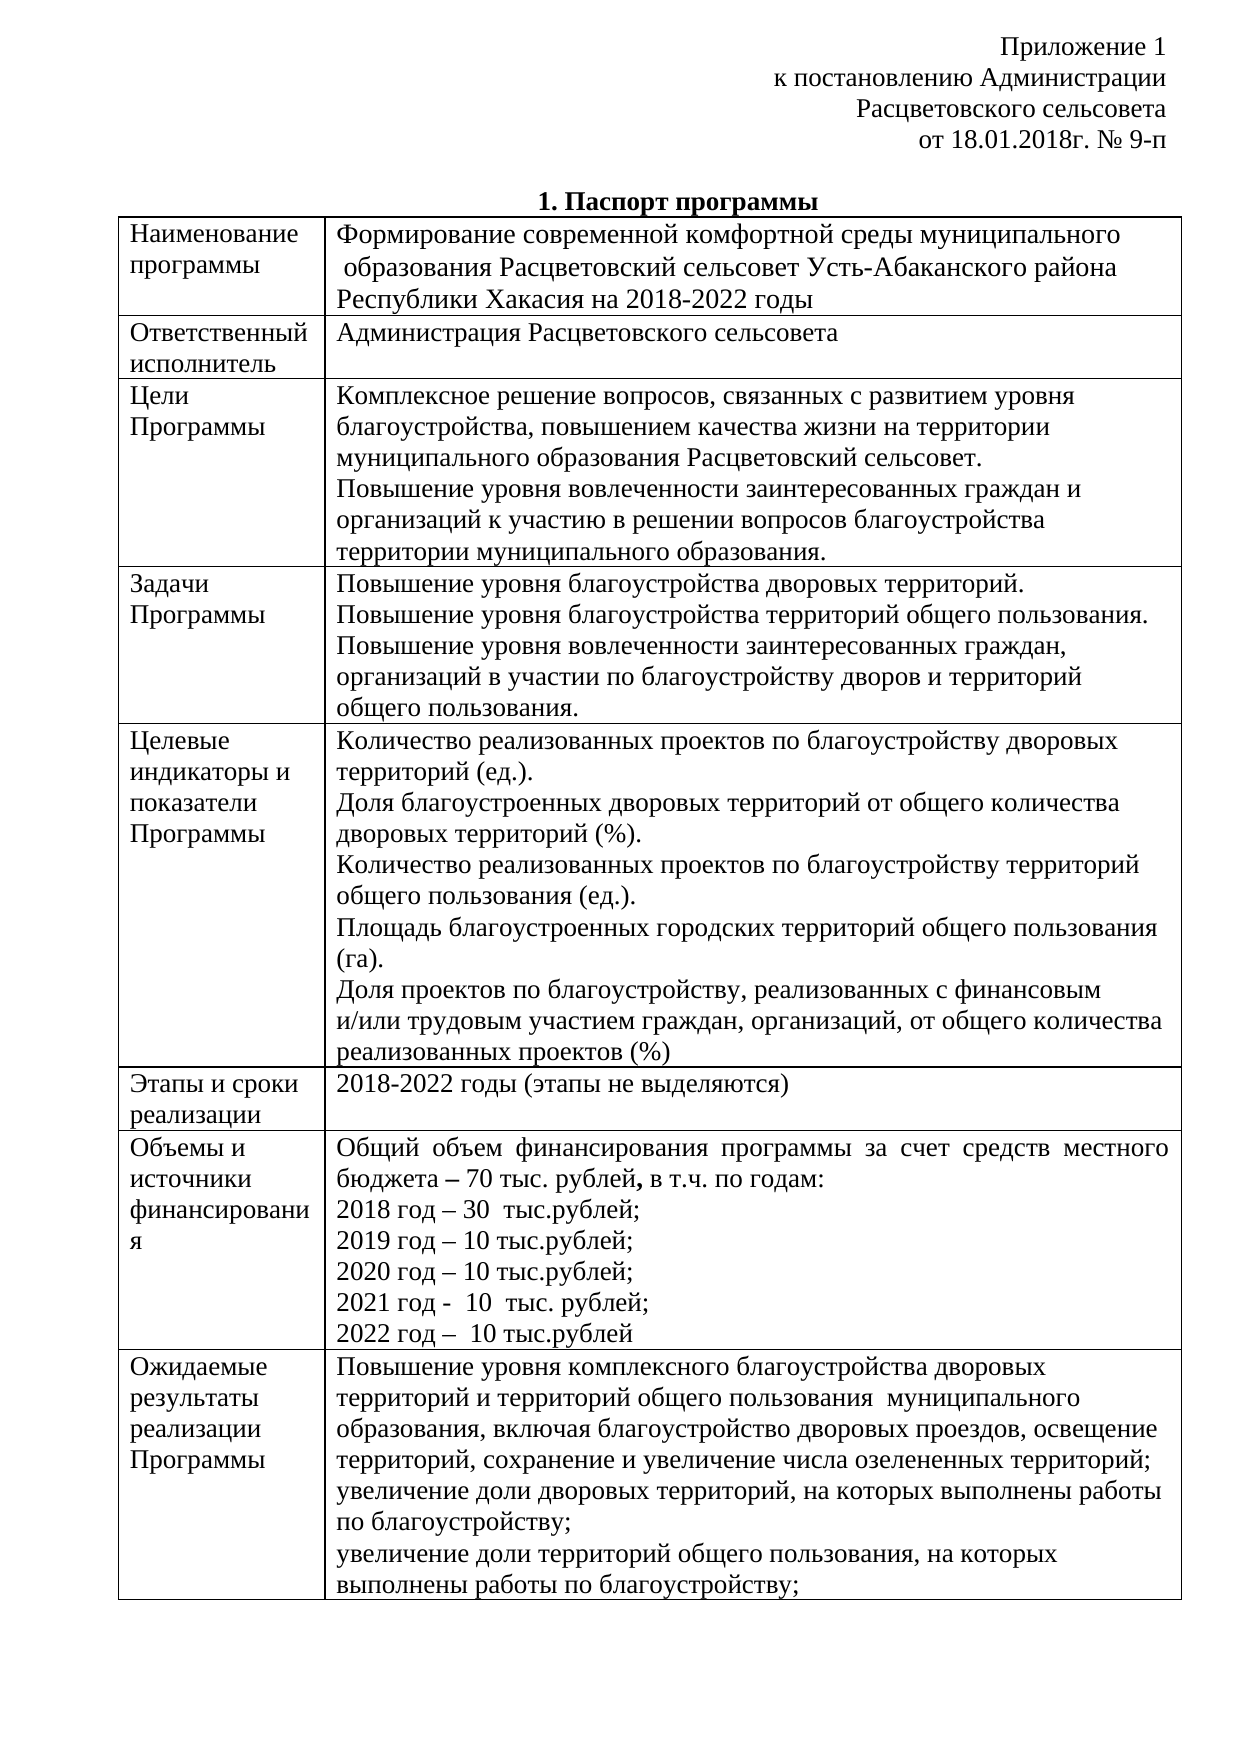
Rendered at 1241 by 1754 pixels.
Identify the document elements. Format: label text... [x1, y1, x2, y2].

table_header Формирование современной комфортной среды муниципального образования Расцветовский сельсовет Усть-Абаканского района Республики Хакасия на 2018-2022 годы [326, 218, 1181, 315]
text к постановлению Администрации [118, 61, 1167, 92]
table_cell Комплексное решение вопросов, связанных с развитием уровня благоустройства, повышением качества жизни на территории муниципального образования Расцветовский сельсовет. Повышение уровня вовлеченности заинтересованных граждан и организаций к участию в решении вопросов благоустройства территории муниципального образования. [326, 379, 1181, 566]
table_cell Объемы и источники финансирования [119, 1131, 324, 1349]
table_cell Повышение уровня благоустройства дворовых территорий. Повышение уровня благоустройства территорий общего пользования. Повышение уровня вовлеченности заинтересованных граждан, организаций в участии по благоустройству дворов и территорий общего пользования. [326, 567, 1181, 723]
table_cell Этапы и сроки реализации [119, 1068, 324, 1130]
table_cell Целевые индикаторы и показатели Программы [119, 724, 324, 1066]
table_cell Администрация Расцветовского сельсовета [326, 316, 1181, 378]
text Приложение 1 [118, 29, 1167, 61]
table_cell Цели Программы [119, 379, 324, 566]
text Расцветовского сельсовета [118, 92, 1167, 123]
table_cell Количество реализованных проектов по благоустройству дворовых территорий (ед.). Доля благоустроенных дворовых территорий от общего количества дворовых территорий (%). Количество реализованных проектов по благоустройству территорий общего пользования (ед.). Площадь благоустроенных городских территорий общего пользования (га). Доля проектов по благоустройству, реализованных с финансовым и/или трудовым участием граждан, организаций, от общего количества реализованных проектов (%) [326, 724, 1181, 1066]
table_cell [119, 1350, 324, 1599]
text от 18.01.2018г. № 9-п [118, 123, 1167, 154]
text 1. Паспорт программы [118, 185, 1167, 216]
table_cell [326, 1350, 1181, 1599]
table_cell Задачи Программы [119, 567, 324, 723]
table_cell Ответственный исполнитель [119, 316, 324, 378]
table_cell 2018-2022 годы (этапы не выделяются) [326, 1068, 1181, 1130]
table_cell Общий объем финансирования программы за счет средств местного бюджета – 70 тыс. рублей, в т.ч. по годам: 2018 год – 30 тыс.рублей; 2019 год – 10 тыс.рублей; 2020 год – 10 тыс.рублей; 2021 год - 10 тыс. рублей; 2022 год – 10 тыс.рублей [326, 1131, 1181, 1349]
table_header Наименование программы [119, 218, 324, 315]
